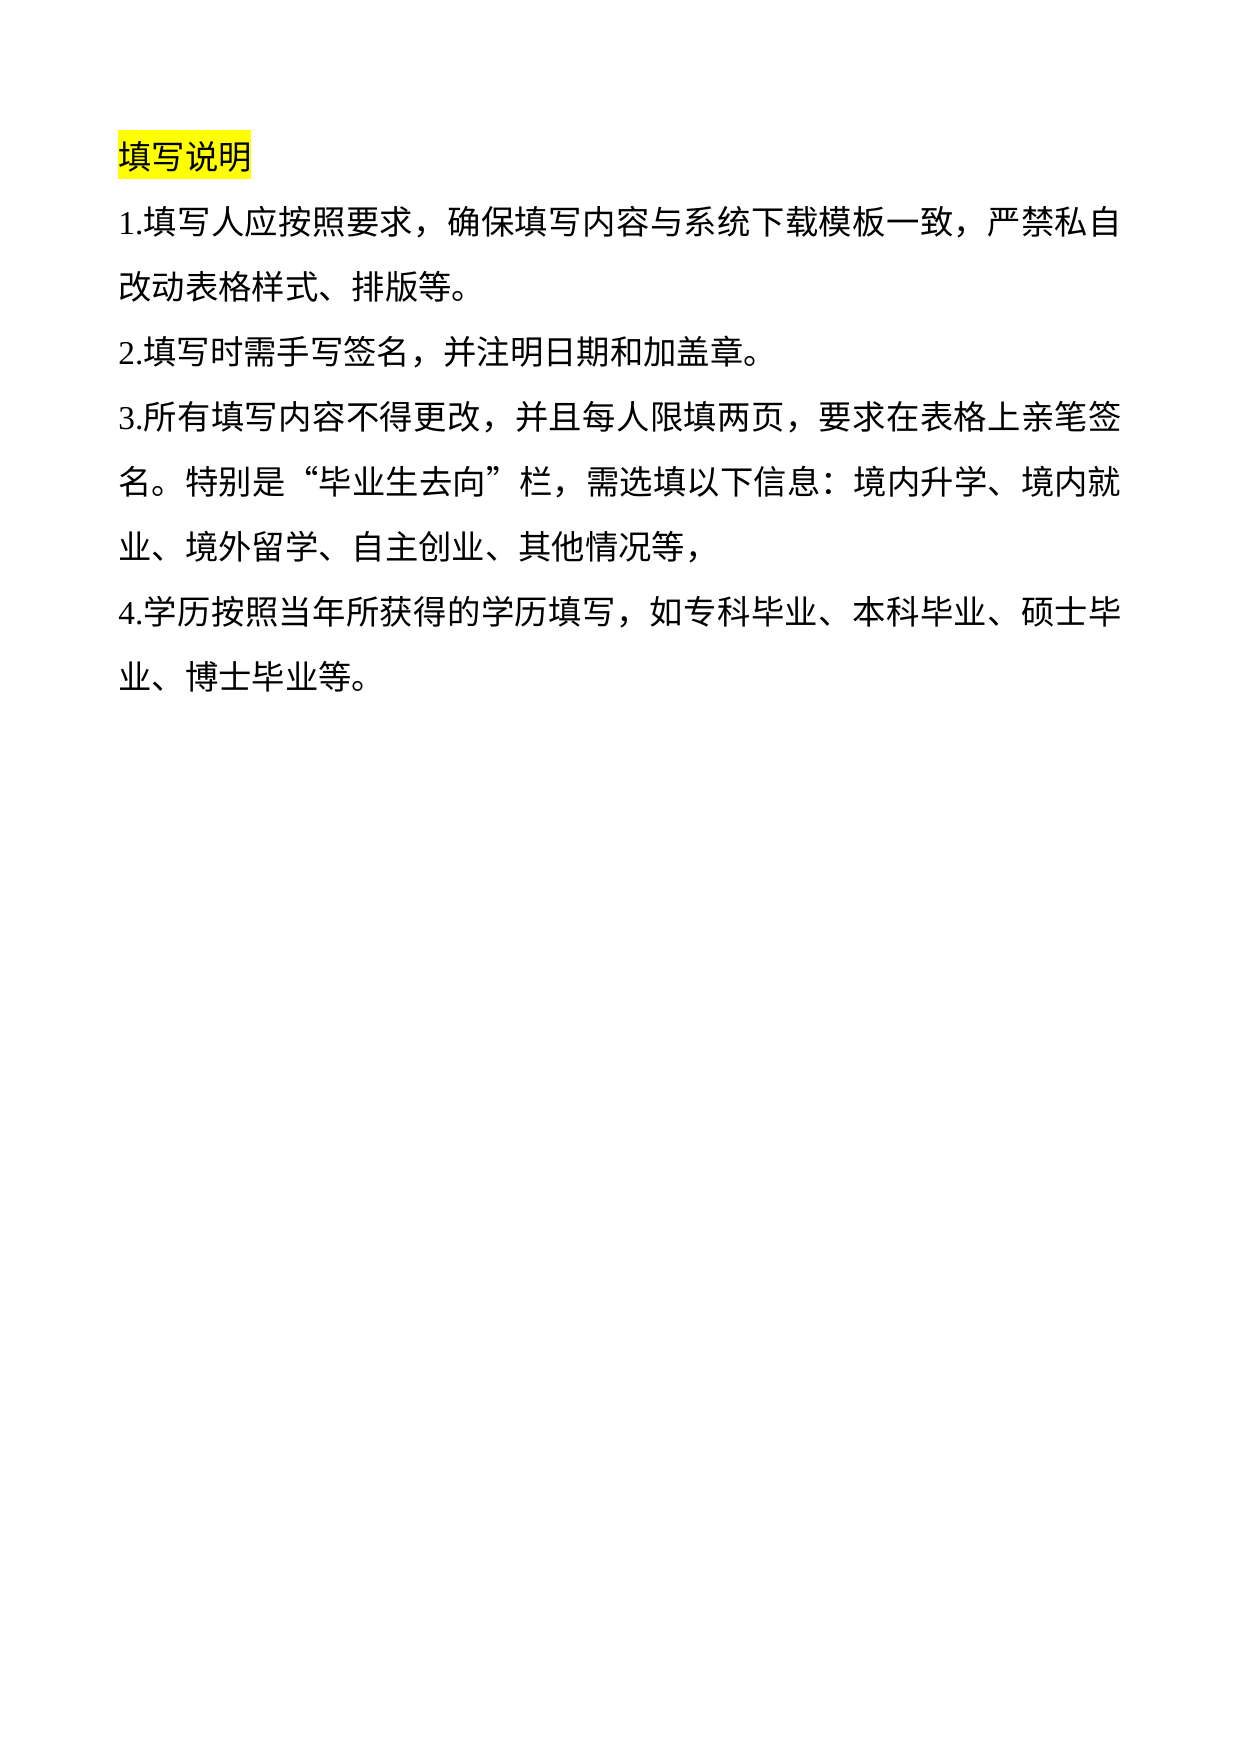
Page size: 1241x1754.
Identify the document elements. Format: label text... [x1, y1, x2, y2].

text 3.所有填写内容不得更改，并且每人限填两页，要求在表格上亲笔签名。特别是“毕业生去向”栏，需选填以下信息：境内升学、境内就业、境外留学、自主创业、其他情况等， [118, 382, 1122, 577]
text 2.填写时需手写签名，并注明日期和加盖章。 [118, 317, 1122, 382]
text 填写说明 [118, 122, 1122, 187]
text 1.填写人应按照要求，确保填写内容与系统下载模板一致，严禁私自改动表格样式、排版等。 [118, 187, 1122, 317]
text 4.学历按照当年所获得的学历填写，如专科毕业、本科毕业、硕士毕业、博士毕业等。 [118, 577, 1122, 707]
